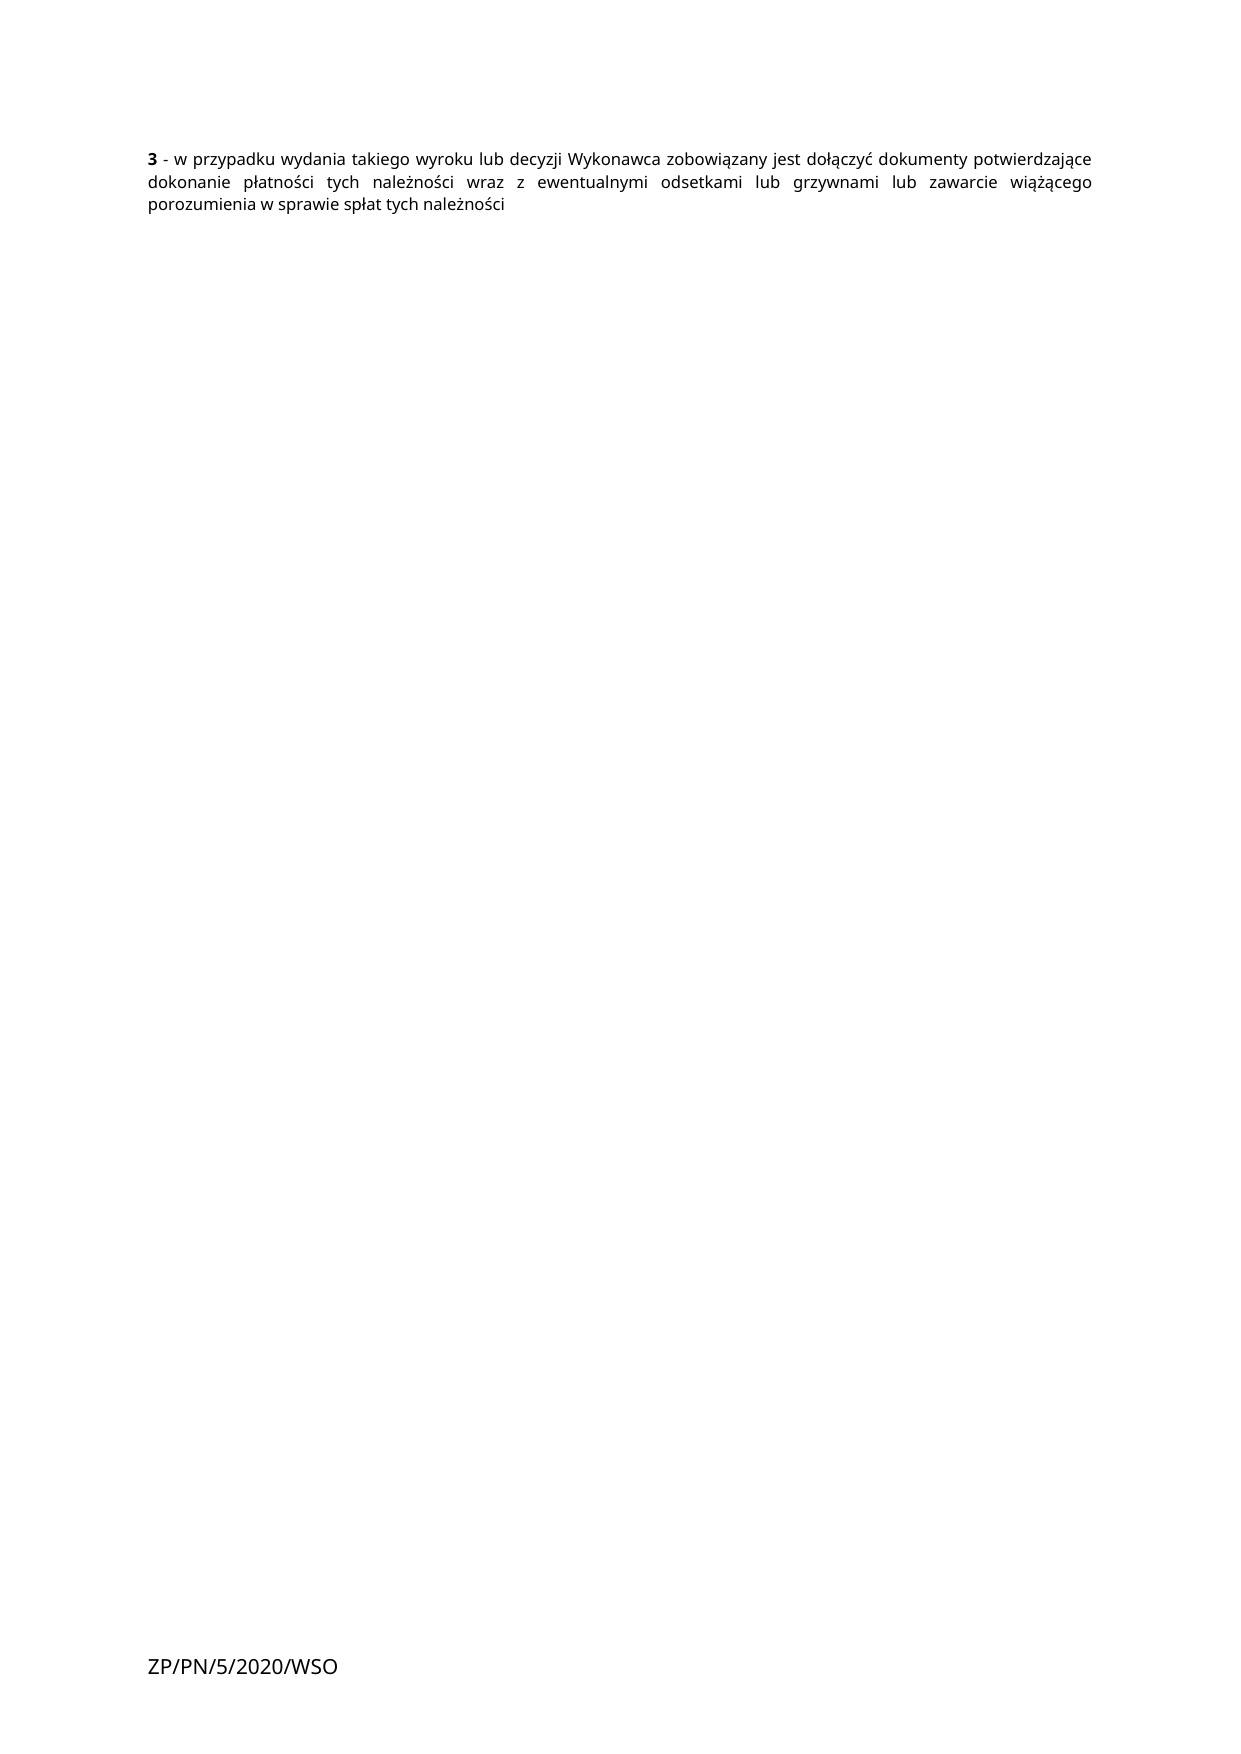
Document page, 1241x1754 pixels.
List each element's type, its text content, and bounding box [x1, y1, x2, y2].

text 3 - w przypadku wydania takiego wyroku lub decyzji Wykonawca zobowiązany jest dołączyć dokumenty potwierdzające dokonanie płatności tych należności wraz z ewentualnymi odsetkami lub grzywnami lub zawarcie wiążącego porozumienia w sprawie spłat tych należności [148, 148, 1093, 216]
